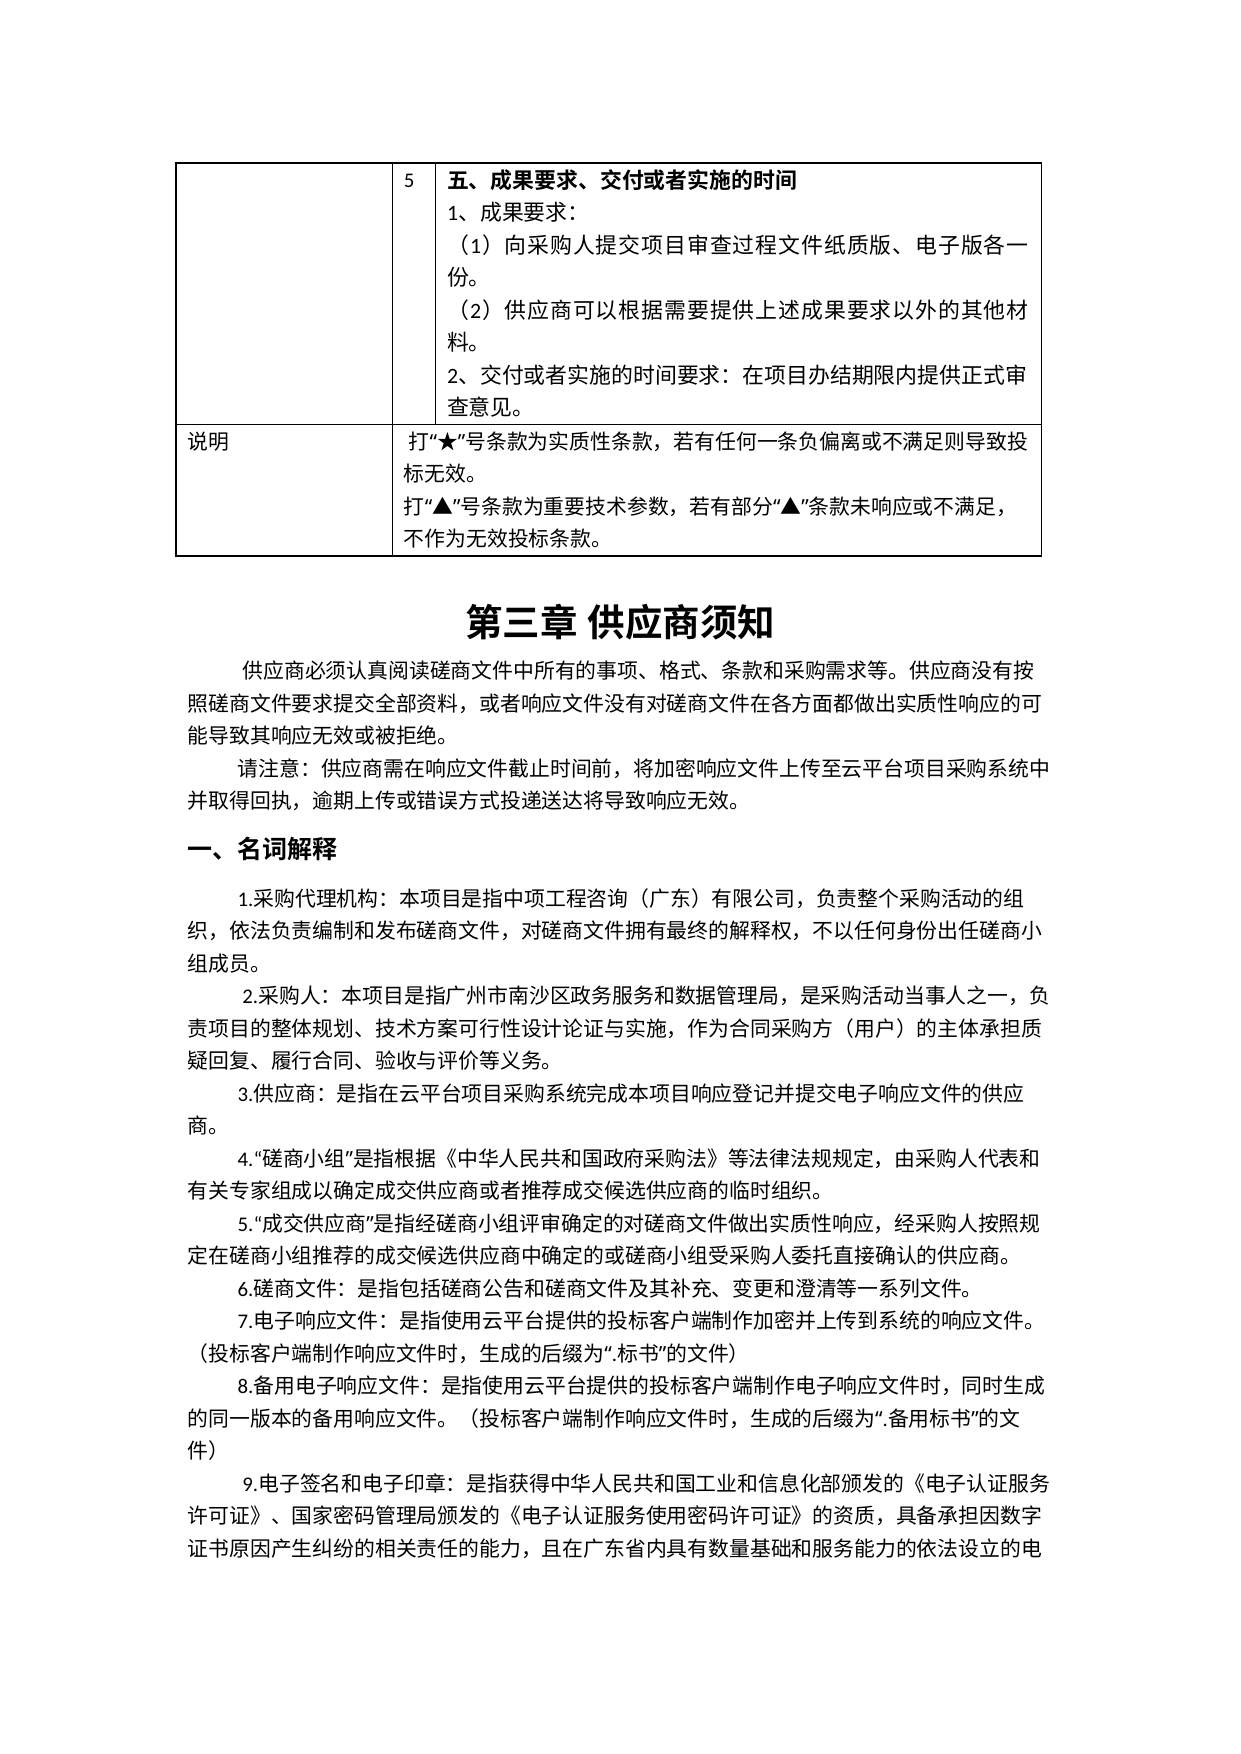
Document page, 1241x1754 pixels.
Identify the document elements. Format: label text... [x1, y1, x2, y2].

text 一、名词解释 [187, 817, 1053, 882]
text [187, 1467, 1053, 1564]
table_cell [177, 164, 392, 423]
table_cell 说明 [177, 425, 392, 555]
text 1.采购代理机构：本项目是指中项工程咨询（广东）有限公司，负责整个采购活动的组织，依法负责编制和发布磋商文件，对磋商文件拥有最终的解释权，不以任何身份出任磋商小组成员。 [187, 882, 1053, 979]
text 请注意：供应商需在响应文件截止时间前，将加密响应文件上传至云平台项目采购系统中并取得回执，逾期上传或错误方式投递送达将导致响应无效。 [187, 752, 1053, 817]
text 第三章 供应商须知 [187, 589, 1053, 654]
text 5.“成交供应商”是指经磋商小组评审确定的对磋商文件做出实质性响应，经采购人按照规定在磋商小组推荐的成交候选供应商中确定的或磋商小组受采购人委托直接确认的供应商。 [187, 1207, 1053, 1272]
table_cell 打“★”号条款为实质性条款，若有任何一条负偏离或不满足则导致投标无效。 打“▲”号条款为重要技术参数，若有部分“▲”条款未响应或不满足，不作为无效投标条款。 [393, 425, 1041, 555]
text 2.采购人：本项目是指广州市南沙区政务服务和数据管理局，是采购活动当事人之一，负责项目的整体规划、技术方案可行性设计论证与实施，作为合同采购方（用户）的主体承担质疑回复、履行合同、验收与评价等义务。 [187, 979, 1053, 1077]
text 6.磋商文件：是指包括磋商公告和磋商文件及其补充、变更和澄清等一系列文件。 [187, 1272, 1053, 1304]
text 8.备用电子响应文件：是指使用云平台提供的投标客户端制作电子响应文件时，同时生成的同一版本的备用响应文件。（投标客户端制作响应文件时，生成的后缀为“.备用标书”的文件） [187, 1369, 1053, 1467]
text 7.电子响应文件：是指使用云平台提供的投标客户端制作加密并上传到系统的响应文件。（投标客户端制作响应文件时，生成的后缀为“.标书”的文件） [187, 1304, 1053, 1369]
text 3.供应商：是指在云平台项目采购系统完成本项目响应登记并提交电子响应文件的供应商。 [187, 1077, 1053, 1142]
table_cell 五、成果要求、交付或者实施的时间 1、成果要求： （1）向采购人提交项目审查过程文件纸质版、电子版各一份。 （2）供应商可以根据需要提供上述成果要求以外的其他材料。 2、交付或者实施的时间要求：在项目办结期限内提供正式审查意见。 [436, 164, 1041, 423]
text 供应商必须认真阅读磋商文件中所有的事项、格式、条款和采购需求等。供应商没有按照磋商文件要求提交全部资料，或者响应文件没有对磋商文件在各方面都做出实质性响应的可能导致其响应无效或被拒绝。 [187, 654, 1053, 752]
text 4.“磋商小组”是指根据《中华人民共和国政府采购法》等法律法规规定，由采购人代表和有关专家组成以确定成交供应商或者推荐成交候选供应商的临时组织。 [187, 1142, 1053, 1207]
table_cell 5 [393, 164, 435, 423]
